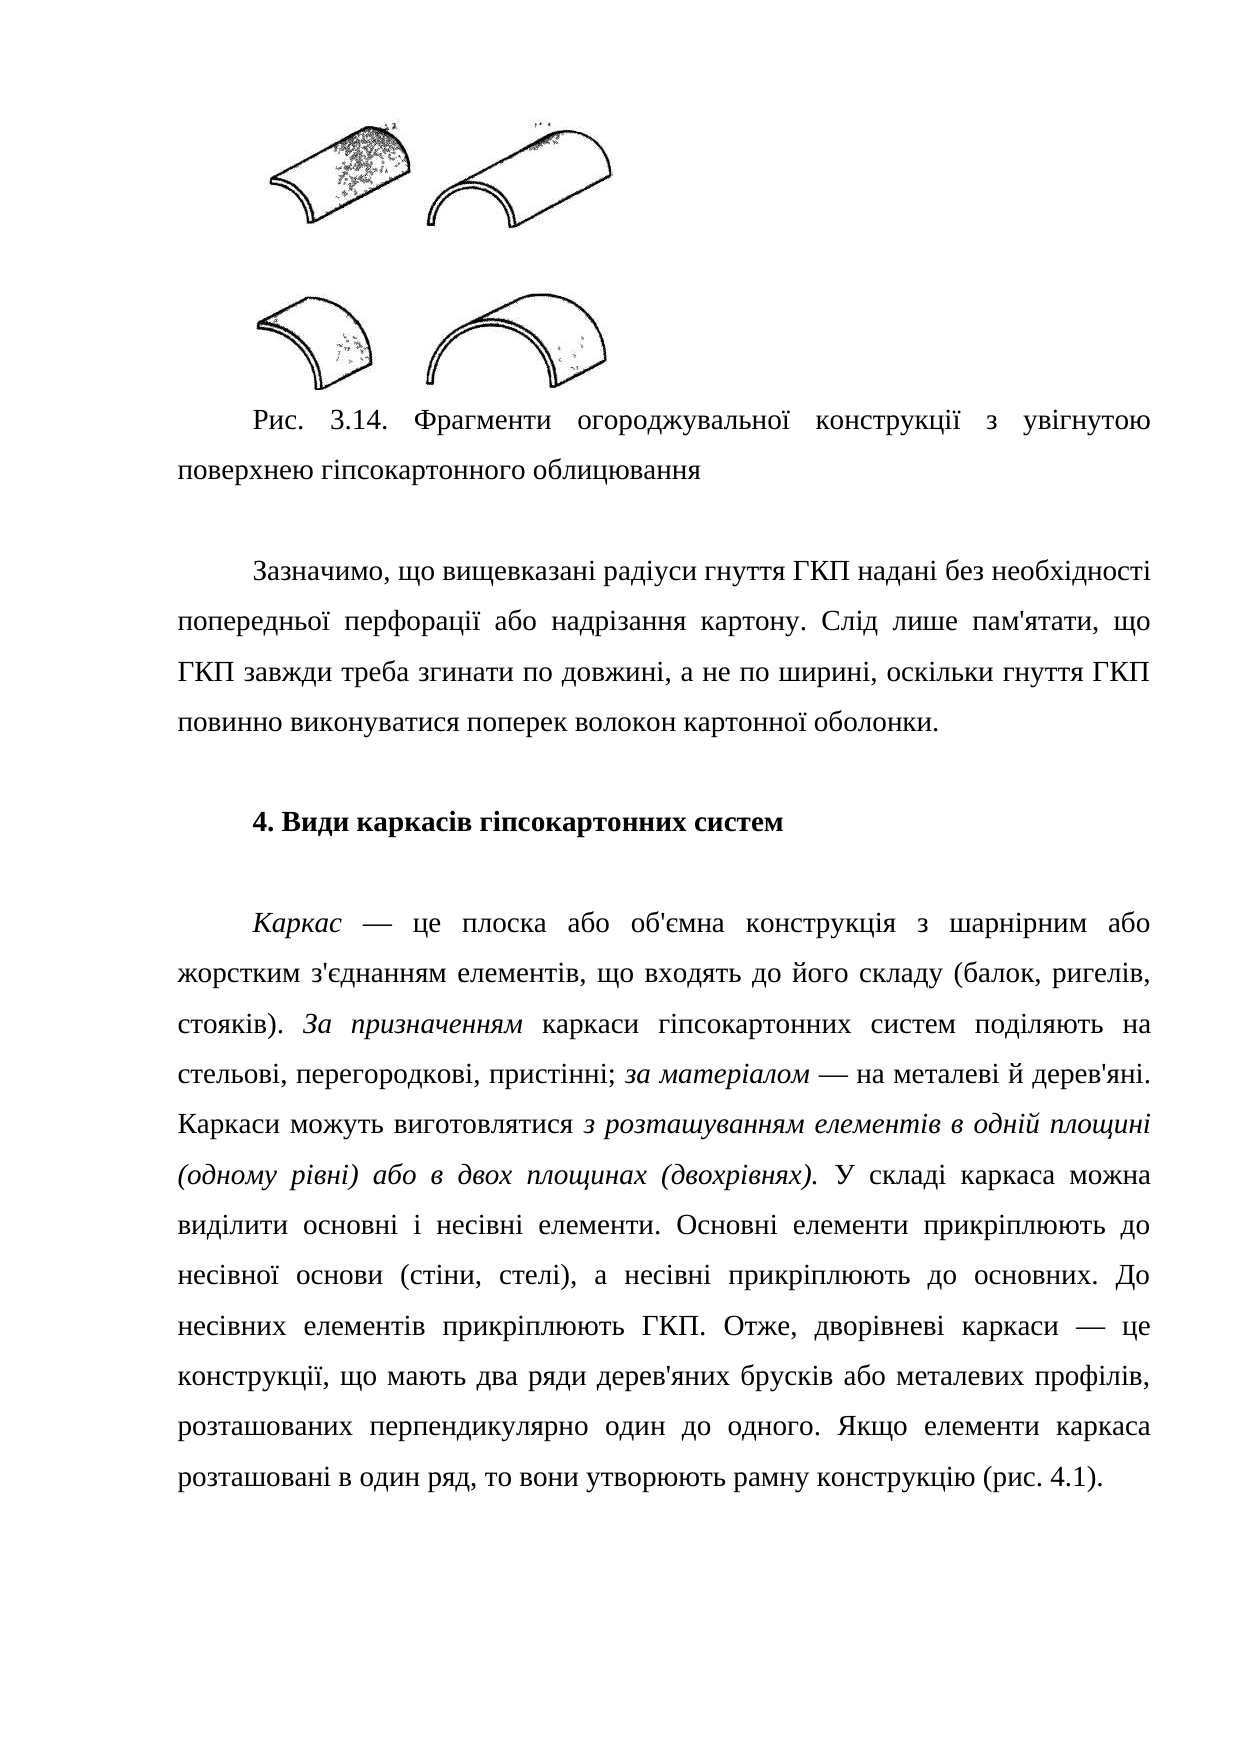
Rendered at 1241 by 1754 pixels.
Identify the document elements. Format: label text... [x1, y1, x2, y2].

text 4. Види каркасів гіпсокартонних систем [177, 804, 1152, 838]
picture [256, 118, 613, 390]
text Зазначимо, що вищевказані радіуси гнуття ГКП надані без необхідності попередньої перфорації або надрізання картону. Слід лише пам'ятати, що ГКП завжди треба згинати по довжині, а не по ширині, оскільки гнуття ГКП повинно виконуватися поперек волокон картонної оболонки. [177, 553, 1152, 737]
text Каркас — це плоска або об'ємна конструкція з шарнірним або жорстким з'єднанням елементів, що входять до його складу (балок, ригелів, стояків). За призначенням каркаси гіпсокартонних систем поділяють на стельові, перегородкові, пристінні; за матеріалом — на металеві й дерев'яні. Каркаси можуть виготовлятися з розташуванням елементів в одній площині (одному рівні) або в двох площинах (двохрівнях). У складі каркаса можна виділити основні і несівні елементи. Основні елементи прикріплюють до несівної основи (стіни, стелі), а несівні прикріплюють до основних. До несівних елементів прикріплюють ГКП. Отже, дворівневі каркаси — це конструкції, що мають два ряди дерев'яних брусків або металевих профілів, розташованих перпендикулярно один до одного. Якщо елементи каркаса розташовані в один ряд, то вони утворюють рамну конструкцію (рис. 4.1). [177, 905, 1152, 1492]
text Рис. 3.14. Фрагменти огороджувальної конструкції з увігнутою поверхнею гіпсокартонного облицювання [177, 402, 1152, 486]
